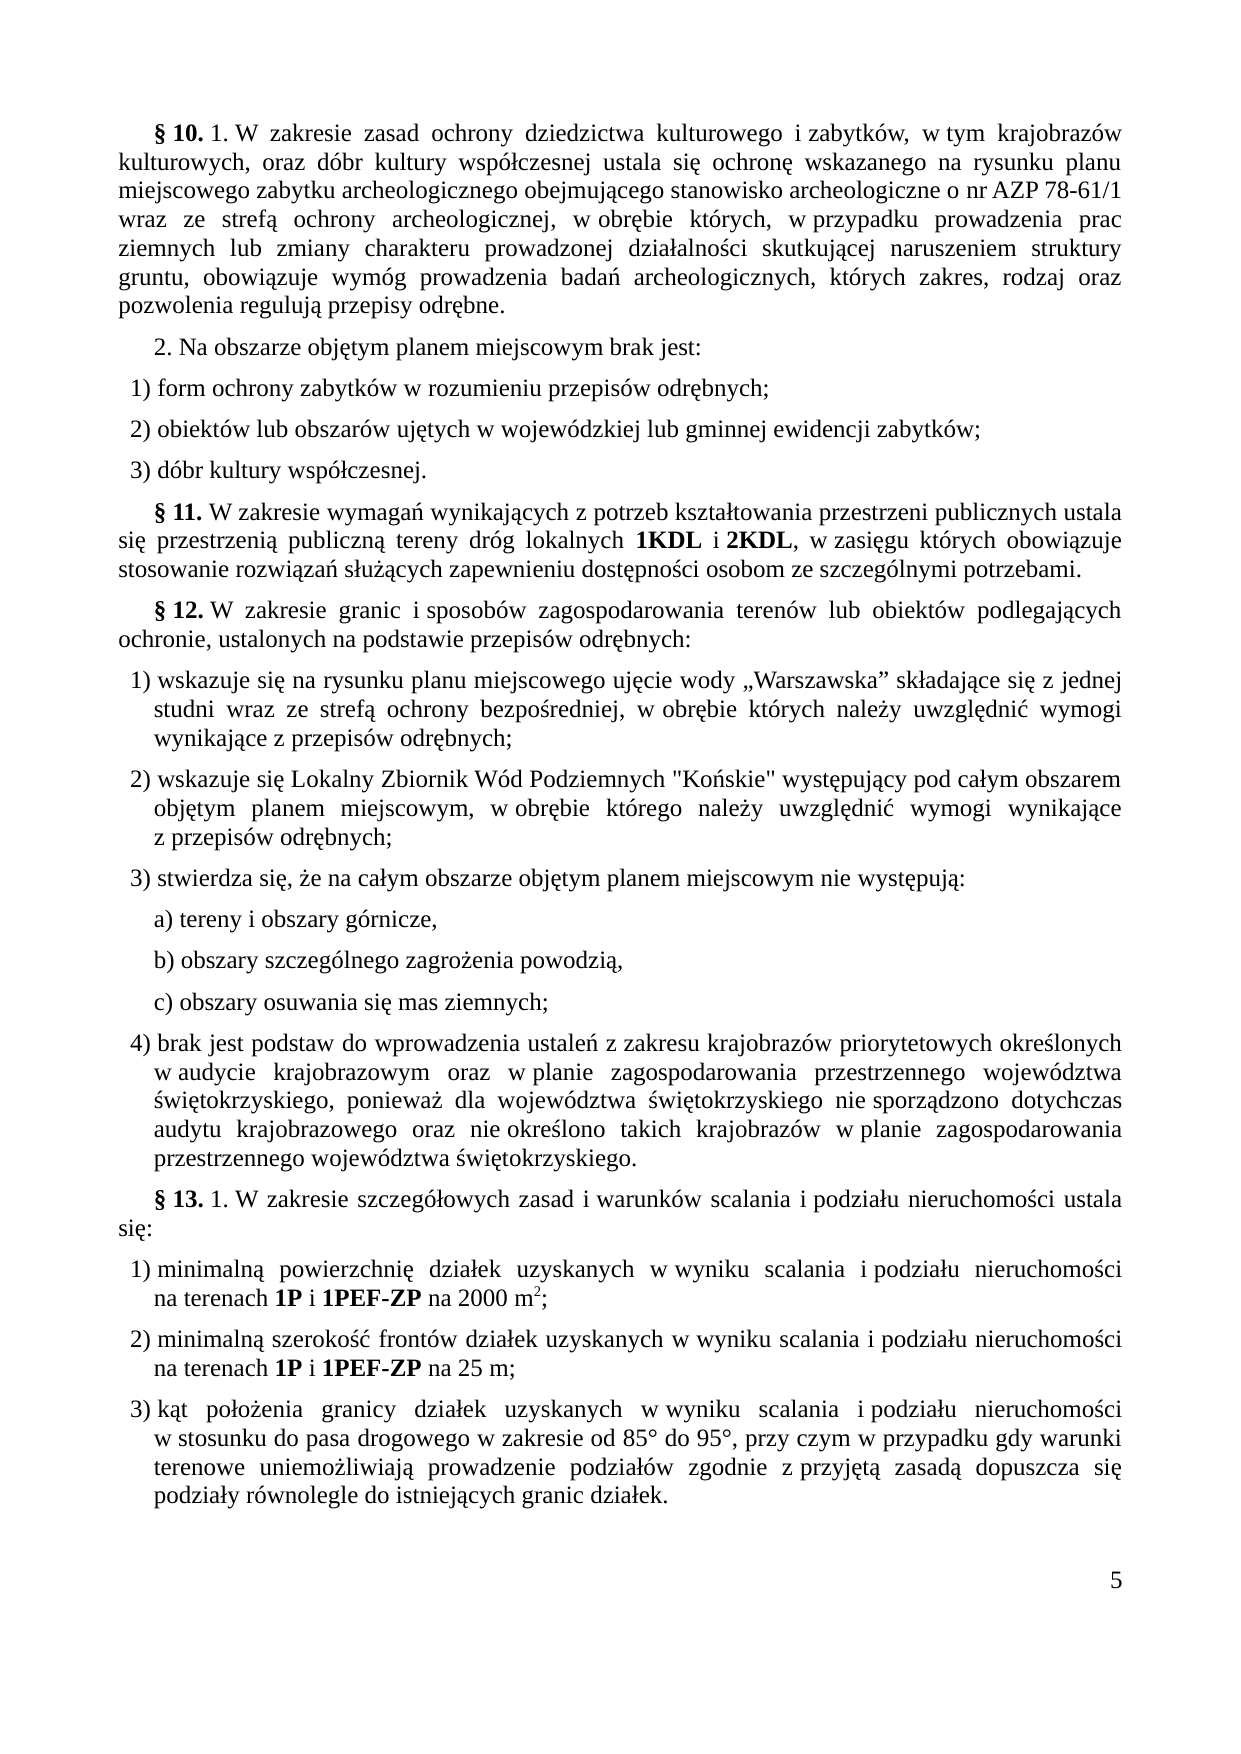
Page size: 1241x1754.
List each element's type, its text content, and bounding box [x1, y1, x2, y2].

text 1) minimalną powierzchnię działek uzyskanych w wyniku scalania i podziału nieruchomości na terenach 1P i 1PEF-ZP na 2000 m2; [130, 1254, 1122, 1312]
text 1) wskazuje się na rysunku planu miejscowego ujęcie wody „Warszawska” składające się z jednej studni wraz ze strefą ochrony bezpośredniej, w obrębie których należy uwzględnić wymogi wynikające z przepisów odrębnych; [130, 666, 1122, 752]
text § 11. W zakresie wymagań wynikających z potrzeb kształtowania przestrzeni publicznych ustala się przestrzenią publiczną tereny dróg lokalnych 1KDL i 2KDL, w zasięgu których obowiązuje stosowanie rozwiązań służących zapewnieniu dostępności osobom ze szczególnymi potrzebami. [118, 497, 1122, 583]
text § 10. 1. W zakresie zasad ochrony dziedzictwa kulturowego i zabytków, w tym krajobrazów kulturowych, oraz dóbr kultury współczesnej ustala się ochronę wskazanego na rysunku planu miejscowego zabytku archeologicznego obejmującego stanowisko archeologiczne o nr AZP 78-61/1 wraz ze strefą ochrony archeologicznej, w obrębie których, w przypadku prowadzenia prac ziemnych lub zmiany charakteru prowadzonej działalności skutkującej naruszeniem struktury gruntu, obowiązuje wymóg prowadzenia badań archeologicznych, których zakres, rodzaj oraz pozwolenia regulują przepisy odrębne. [118, 118, 1122, 319]
text 4) brak jest podstaw do wprowadzenia ustaleń z zakresu krajobrazów priorytetowych określonych w audycie krajobrazowym oraz w planie zagospodarowania przestrzennego województwa świętokrzyskiego, ponieważ dla województwa świętokrzyskiego nie sporządzono dotychczas audytu krajobrazowego oraz nie określono takich krajobrazów w planie zagospodarowania przestrzennego województwa świętokrzyskiego. [130, 1028, 1122, 1172]
text b) obszary szczególnego zagrożenia powodzią, [153, 946, 1122, 974]
text 2. Na obszarze objętym planem miejscowym brak jest: [118, 332, 1122, 361]
text § 12. W zakresie granic i sposobów zagospodarowania terenów lub obiektów podlegających ochronie, ustalonych na podstawie przepisów odrębnych: [118, 596, 1122, 653]
text 3) kąt położenia granicy działek uzyskanych w wyniku scalania i podziału nieruchomości w stosunku do pasa drogowego w zakresie od 85° do 95°, przy czym w przypadku gdy warunki terenowe uniemożliwiają prowadzenie podziałów zgodnie z przyjętą zasadą dopuszcza się podziały równolegle do istniejących granic działek. [130, 1394, 1122, 1509]
text 2) wskazuje się Lokalny Zbiornik Wód Podziemnych "Końskie" występujący pod całym obszarem objętym planem miejscowym, w obrębie którego należy uwzględnić wymogi wynikające z przepisów odrębnych; [130, 764, 1122, 851]
text 3) dóbr kultury współczesnej. [130, 456, 1122, 484]
text c) obszary osuwania się mas ziemnych; [153, 987, 1122, 1016]
text 1) form ochrony zabytków w rozumieniu przepisów odrębnych; [130, 373, 1122, 402]
text § 13. 1. W zakresie szczegółowych zasad i warunków scalania i podziału nieruchomości ustala się: [118, 1184, 1122, 1242]
text 3) stwierdza się, że na całym obszarze objętym planem miejscowym nie występują: [130, 863, 1122, 892]
text 2) minimalną szerokość frontów działek uzyskanych w wyniku scalania i podziału nieruchomości na terenach 1P i 1PEF-ZP na 25 m; [130, 1324, 1122, 1382]
text 2) obiektów lub obszarów ujętych w wojewódzkiej lub gminnej ewidencji zabytków; [130, 414, 1122, 443]
text a) tereny i obszary górnicze, [153, 904, 1122, 933]
